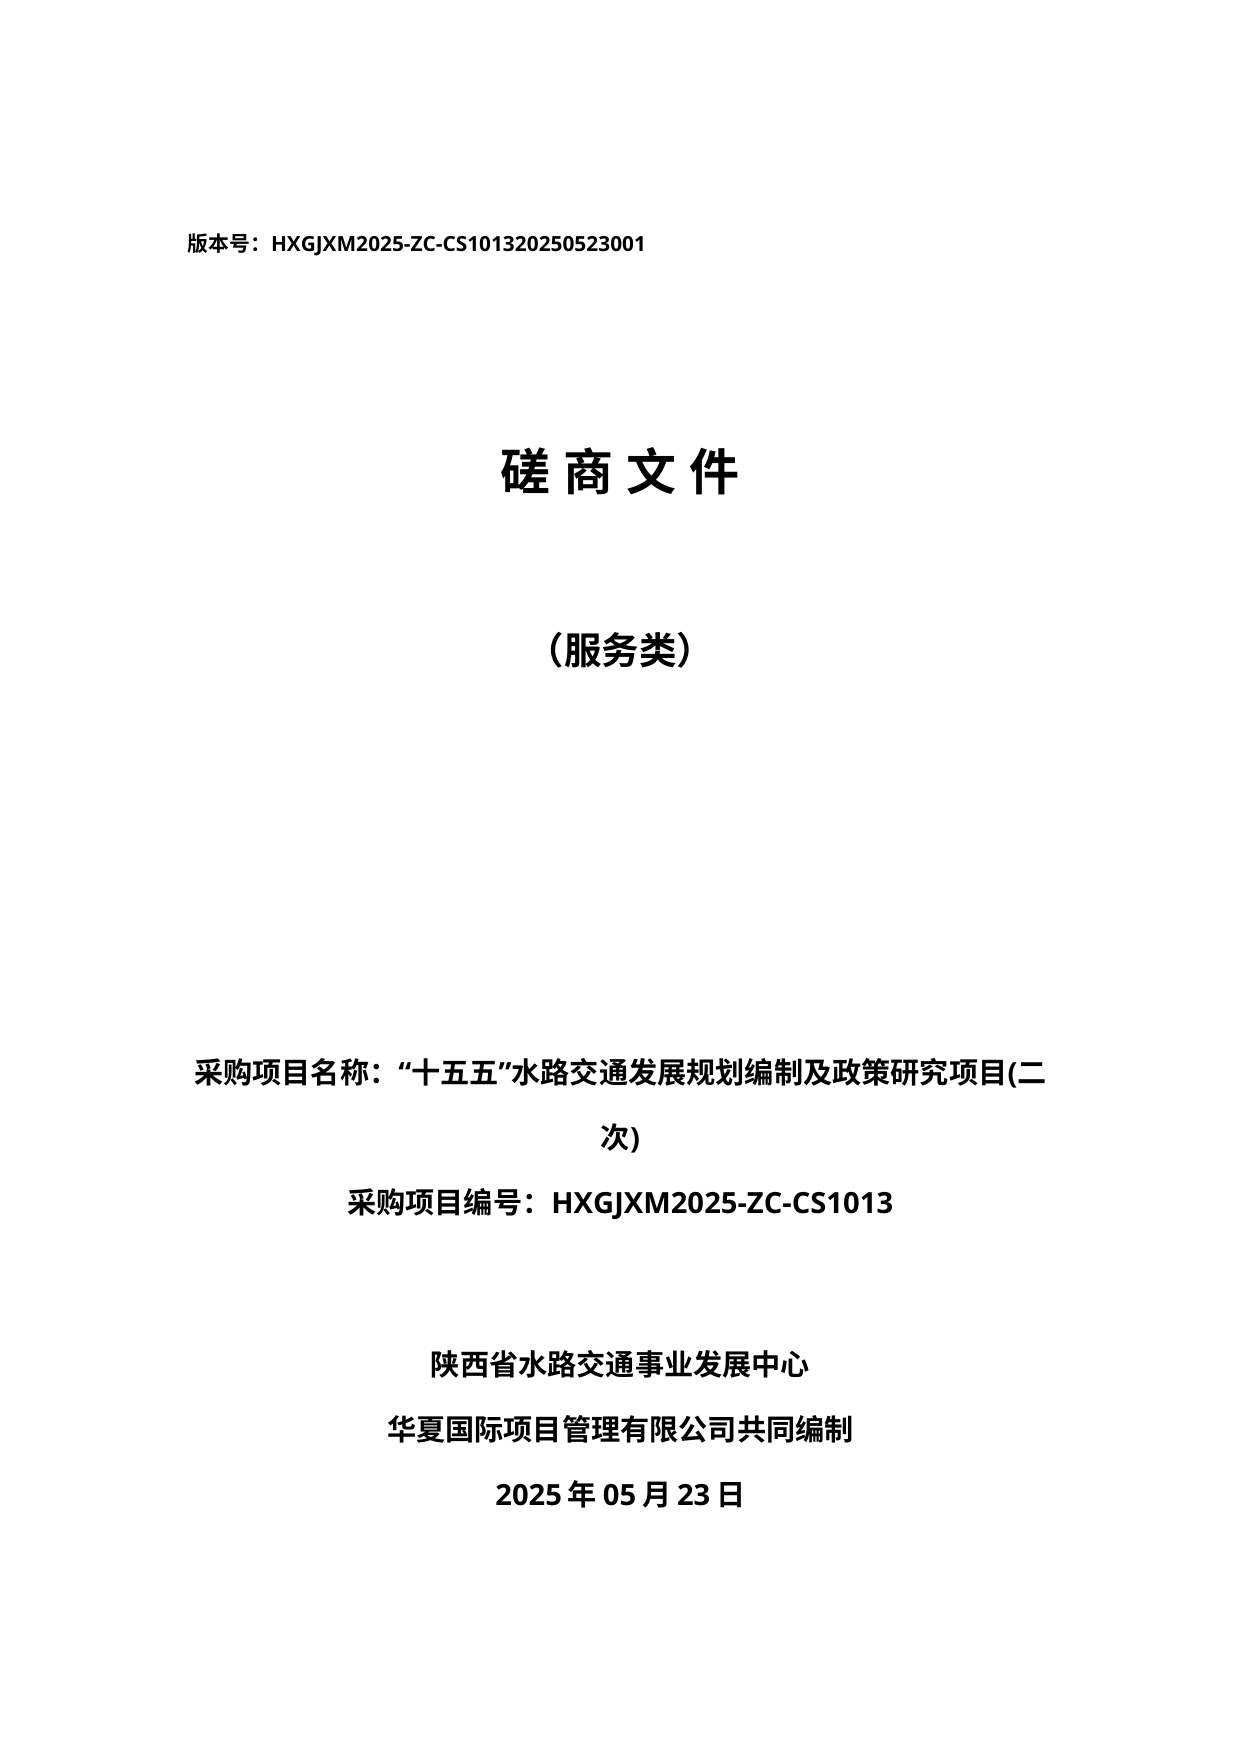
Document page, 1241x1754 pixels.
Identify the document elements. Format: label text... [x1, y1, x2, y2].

text 采购项目编号：HXGJXM2025-ZC-CS1013 [187, 1169, 1053, 1332]
text 华夏国际项目管理有限公司共同编制 [187, 1397, 1053, 1462]
text 2025年05月23日 [187, 1462, 1053, 1527]
text 采购项目名称：“十五五”水路交通发展规划编制及政策研究项目(二次) [187, 1039, 1053, 1169]
text （服务类） [187, 617, 1053, 1039]
text 版本号：HXGJXM2025-ZC-CS101320250523001 [187, 227, 1053, 422]
text 磋 商 文 件 [187, 422, 1053, 617]
text 陕西省水路交通事业发展中心 [187, 1332, 1053, 1397]
